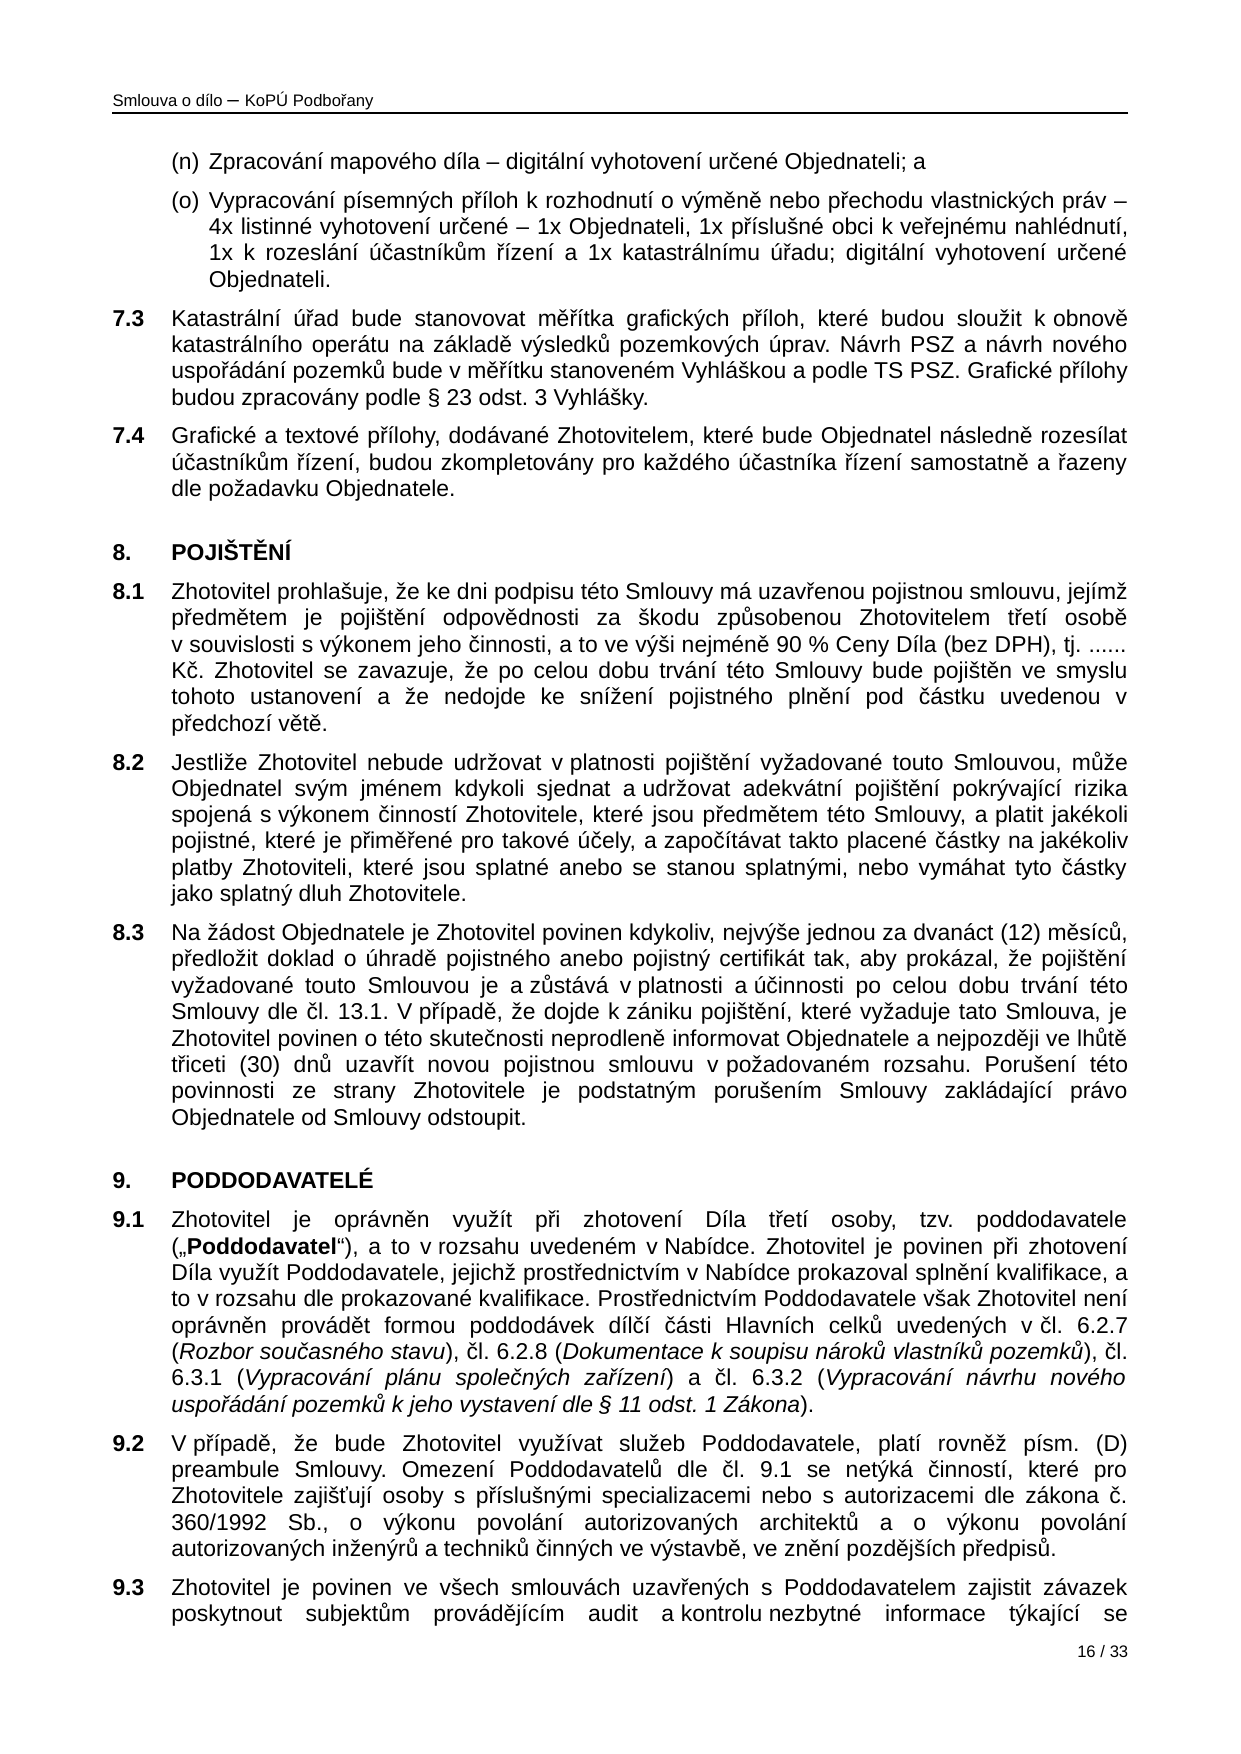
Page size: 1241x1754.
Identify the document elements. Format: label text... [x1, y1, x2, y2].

text Grafické a textové přílohy, dodávané Zhotovitelem, které bude Objednatel následně rozesílat účastníkům řízení, budou zkompletovány pro každého účastníka řízení samostatně a řazeny dle požadavku Objednatele. [112, 422, 1128, 501]
text Zhotovitel prohlašuje, že ke dni podpisu této Smlouvy má uzavřenou pojistnou smlouvu, jejímž předmětem je pojištění odpovědnosti za škodu způsobenou Zhotovitelem třetí osobě v souvislosti s výkonem jeho činnosti, a to ve výši nejméně 90 % Ceny Díla (bez DPH), tj. ...... Kč. Zhotovitel se zavazuje, že po celou dobu trvání této Smlouvy bude pojištěn ve smyslu tohoto ustanovení a že nedojde ke snížení pojistného plnění pod částku uvedenou v předchozí větě. [112, 578, 1128, 736]
text Pojištění [112, 539, 1128, 565]
text Jestliže Zhotovitel nebude udržovat v platnosti pojištění vyžadované touto Smlouvou, může Objednatel svým jménem kdykoli sjednat a udržovat adekvátní pojištění pokrývající rizika spojená s výkonem činností Zhotovitele, které jsou předmětem této Smlouvy, a platit jakékoli pojistné, které je přiměřené pro takové účely, a započítávat takto placené částky na jakékoliv platby Zhotoviteli, které jsou splatné anebo se stanou splatnými, nebo vymáhat tyto částky jako splatný dluh Zhotovitele. [112, 748, 1128, 907]
text Poddodavatelé [112, 1167, 1128, 1194]
text Katastrální úřad bude stanovovat měřítka grafických příloh, které budou sloužit k obnově katastrálního operátu na základě výsledků pozemkových úprav. Návrh PSZ a návrh nového uspořádání pozemků bude v měřítku stanoveném Vyhláškou a podle TS PSZ. Grafické přílohy budou zpracovány podle § 23 odst. 3 Vyhlášky. [112, 304, 1128, 410]
list Vypracování písemných příloh k rozhodnutí o výměně nebo přechodu vlastnických práv – 4x listinné vyhotovení určené – 1x Objednateli, 1x příslušné obci k veřejnému nahlédnutí, 1x k rozeslání účastníkům řízení a 1x katastrálnímu úřadu; digitální vyhotovení určené Objednateli. [171, 187, 1128, 292]
text Zhotovitel je oprávněn využít při zhotovení Díla třetí osoby, tzv. poddodavatele („Poddodavatel“), a to v rozsahu uvedeném v Nabídce. Zhotovitel je povinen při zhotovení Díla využít Poddodavatele, jejichž prostřednictvím v Nabídce prokazoval splnění kvalifikace, a to v rozsahu dle prokazované kvalifikace. Prostřednictvím Poddodavatele však Zhotovitel není oprávněn provádět formou poddodávek dílčí části Hlavních celků uvedených v čl. 6.2.7 (Rozbor současného stavu), čl. 6.2.8 (Dokumentace k soupisu nároků vlastníků pozemků), čl. 6.3.1 (Vypracování plánu společných zařízení) a čl. 6.3.2 (Vypracování návrhu nového uspořádání pozemků k jeho vystavení dle § 11 odst. 1 Zákona). [112, 1206, 1128, 1417]
list Zpracování mapového díla – digitální vyhotovení určené Objednateli; a [171, 148, 1128, 174]
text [112, 1574, 1128, 1627]
text V případě, že bude Zhotovitel využívat služeb Poddodavatele, platí rovněž písm. (D) preambule Smlouvy. Omezení Poddodavatelů dle čl. 9.1 se netýká činností, které pro Zhotovitele zajišťují osoby s příslušnými specializacemi nebo s autorizacemi dle zákona č. 360/1992 Sb., o výkonu povolání autorizovaných architektů a o výkonu povolání autorizovaných inženýrů a techniků činných ve výstavbě, ve znění pozdějších předpisů. [112, 1429, 1128, 1561]
text Na žádost Objednatele je Zhotovitel povinen kdykoliv, nejvýše jednou za dvanáct (12) měsíců, předložit doklad o úhradě pojistného anebo pojistný certifikát tak, aby prokázal, že pojištění vyžadované touto Smlouvou je a zůstává v platnosti a účinnosti po celou dobu trvání této Smlouvy dle čl. 13.1. V případě, že dojde k zániku pojištění, které vyžaduje tato Smlouva, je Zhotovitel povinen o této skutečnosti neprodleně informovat Objednatele a nejpozději ve lhůtě třiceti (30) dnů uzavřít novou pojistnou smlouvu v požadovaném rozsahu. Porušení této povinnosti ze strany Zhotovitele je podstatným porušením Smlouvy zakládající právo Objednatele od Smlouvy odstoupit. [112, 919, 1128, 1130]
